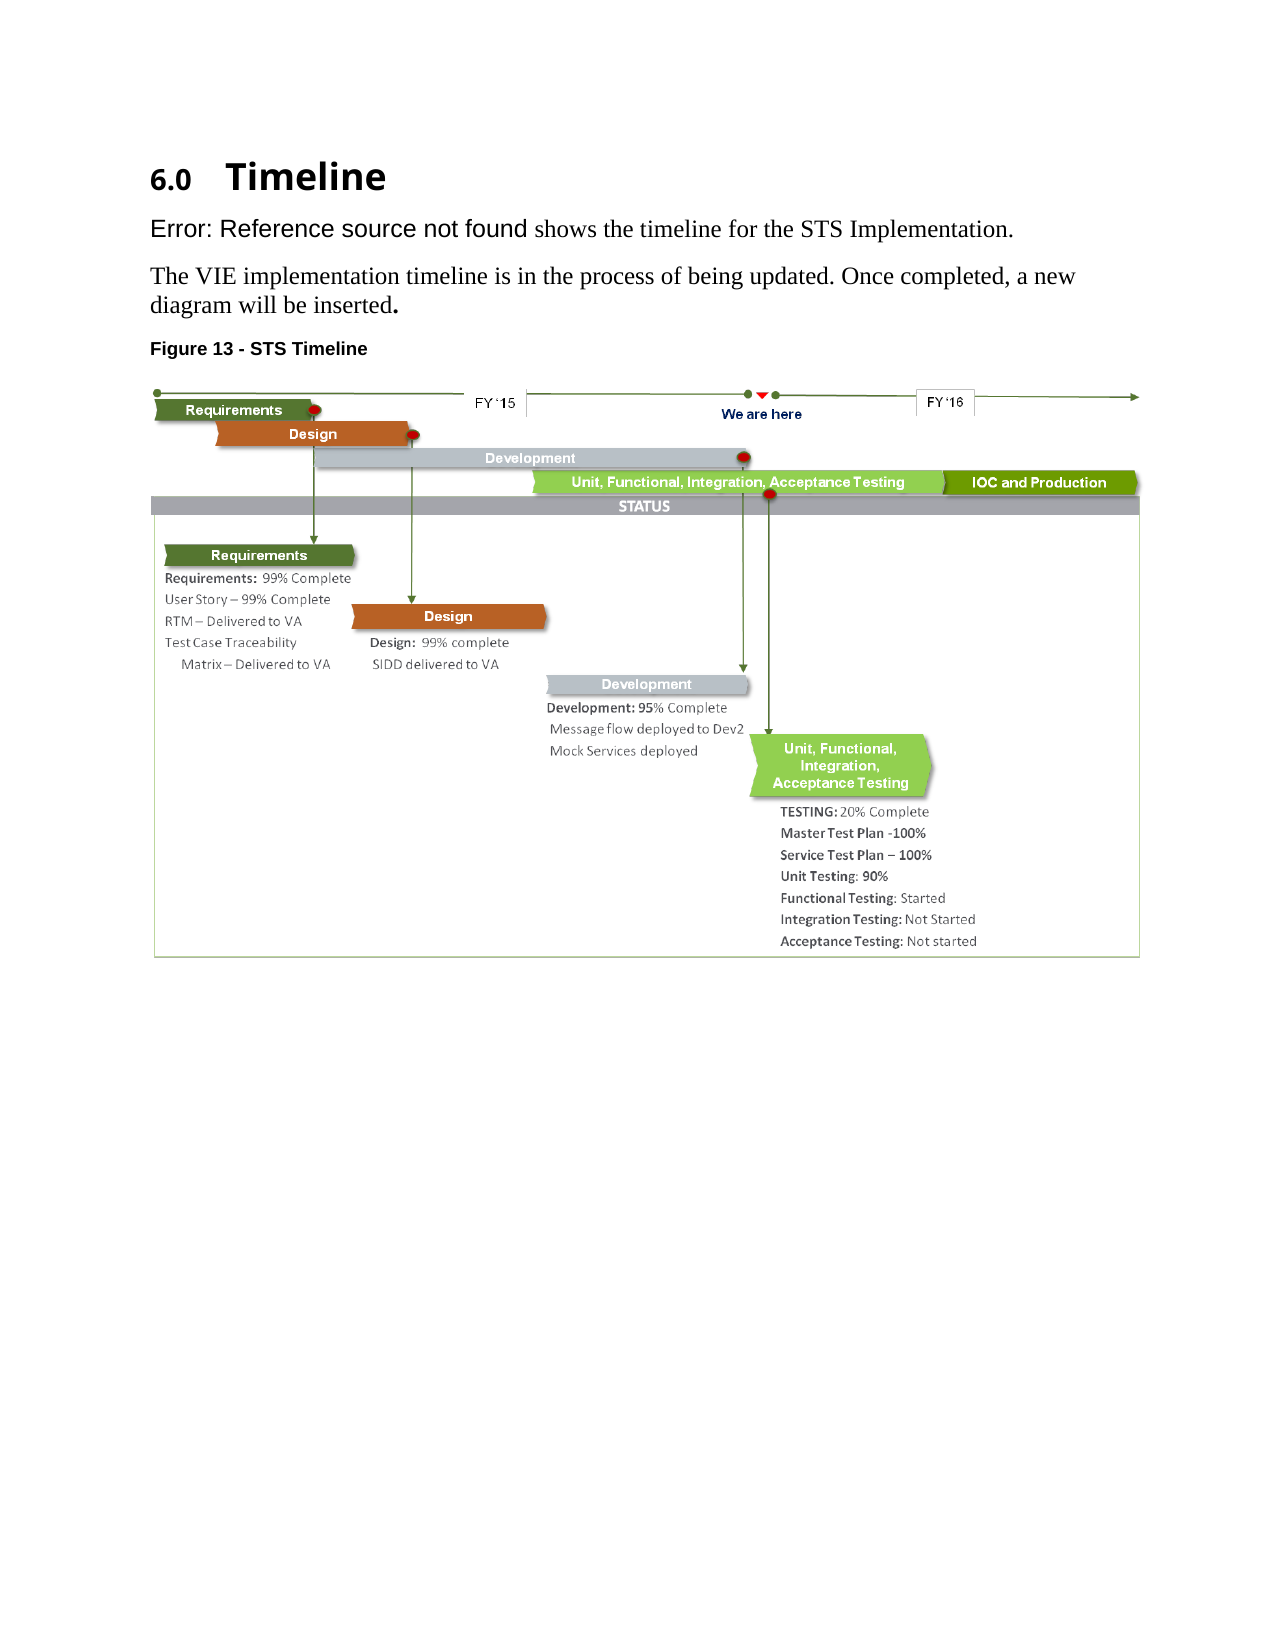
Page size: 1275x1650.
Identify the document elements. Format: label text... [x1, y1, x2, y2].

text Timeline [150, 150, 1125, 201]
text Figure 13 - STS Timeline [150, 337, 1125, 359]
text The VIE implementation timeline is in the process of being updated. Once completed, a new diagram will be inserted. [150, 261, 1125, 319]
picture [150, 379, 1148, 958]
